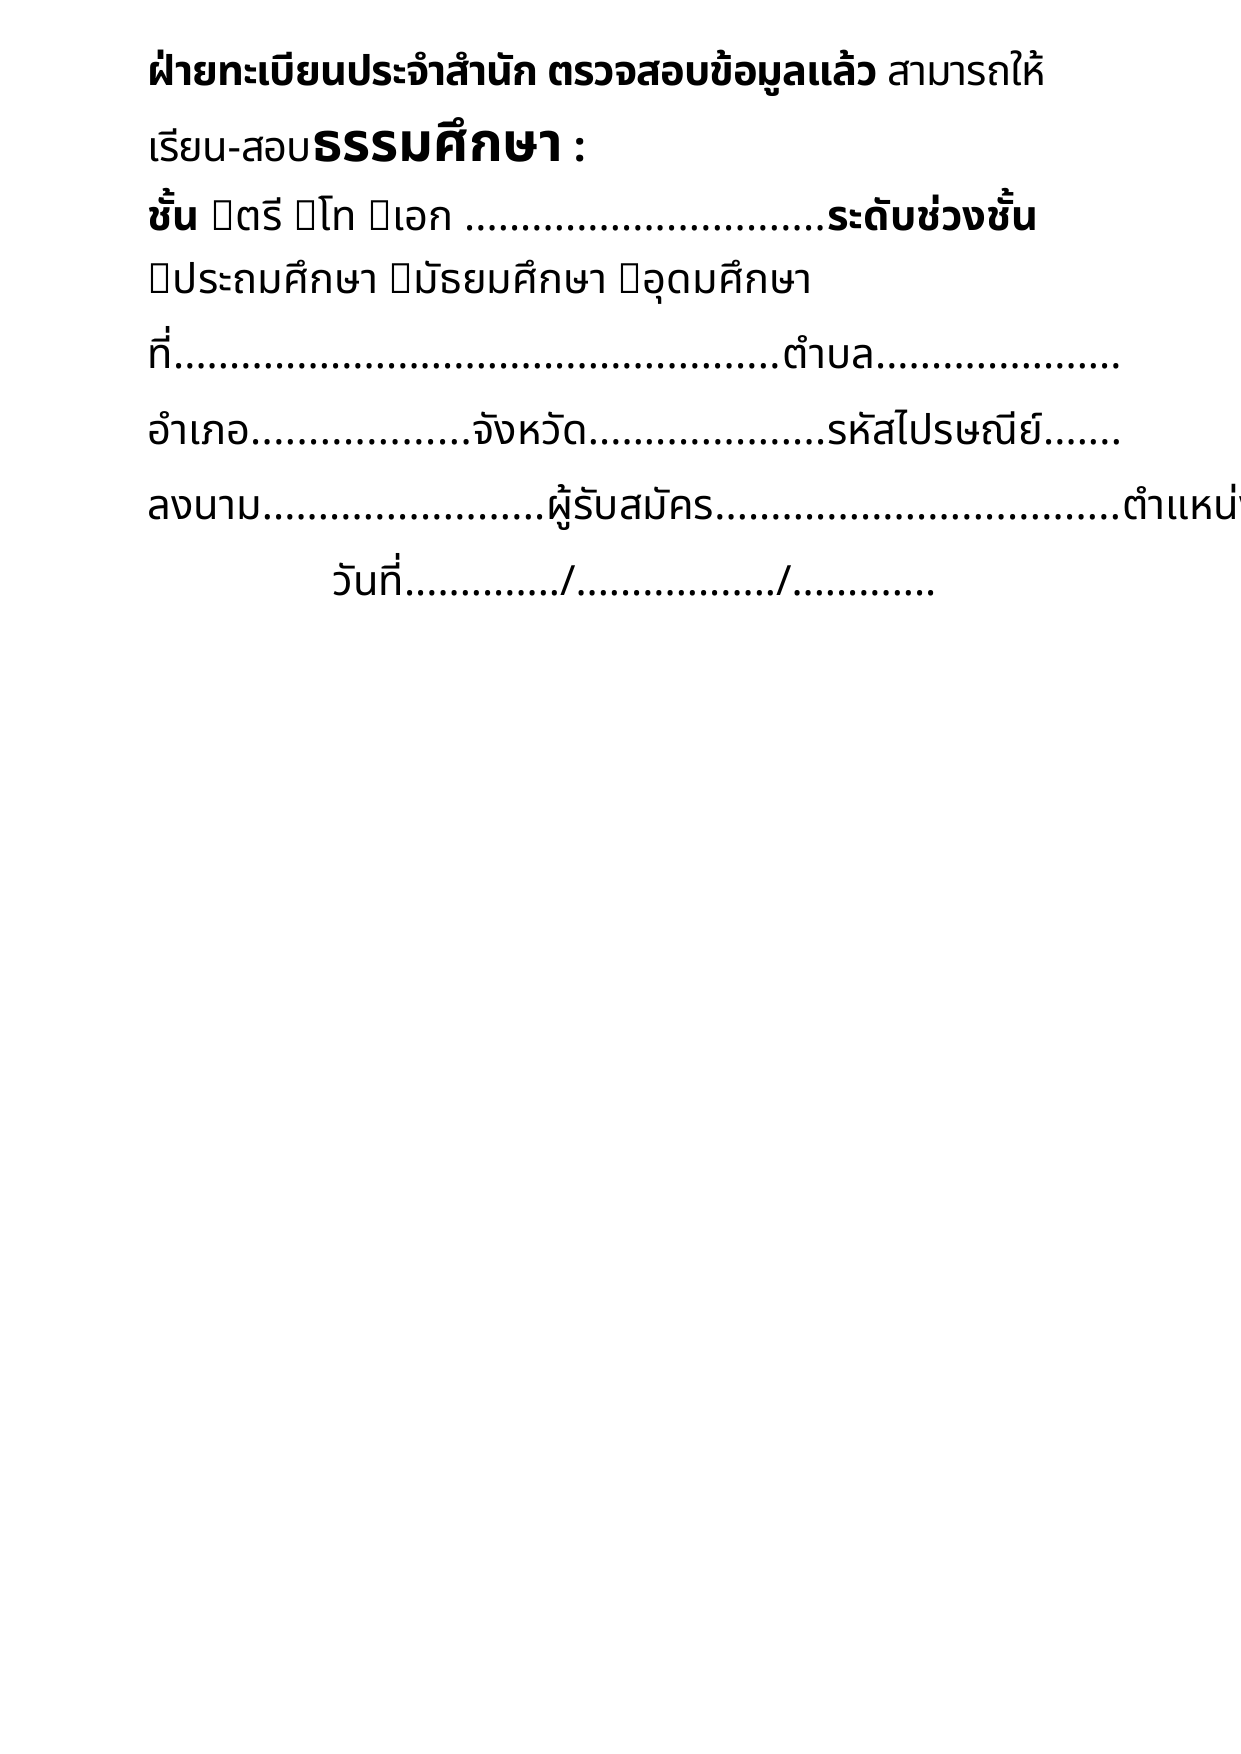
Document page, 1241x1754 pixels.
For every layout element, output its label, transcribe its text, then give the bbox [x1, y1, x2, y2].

text ลงนาม ผู้รับสมัคร ตำแหน่ง [148, 475, 1122, 538]
text วันที่............../................../............. [148, 551, 1122, 614]
text ที่ ตำบล [148, 324, 1122, 387]
text ฝ่ายทะเบียนประจำสำนัก ตรวจสอบข้อมูลแล้ว สามารถให้เรียน-สอบธรรมศึกษา : [148, 41, 1122, 186]
text อำเภอ จังหวัด รหัสไปรษณีย์ [148, 400, 1122, 463]
text ชั้น ตรี โท เอก ระดับช่วงชั้น ประถมศึกษา มัธยมศึกษา อุดมศึกษา [148, 186, 1122, 312]
